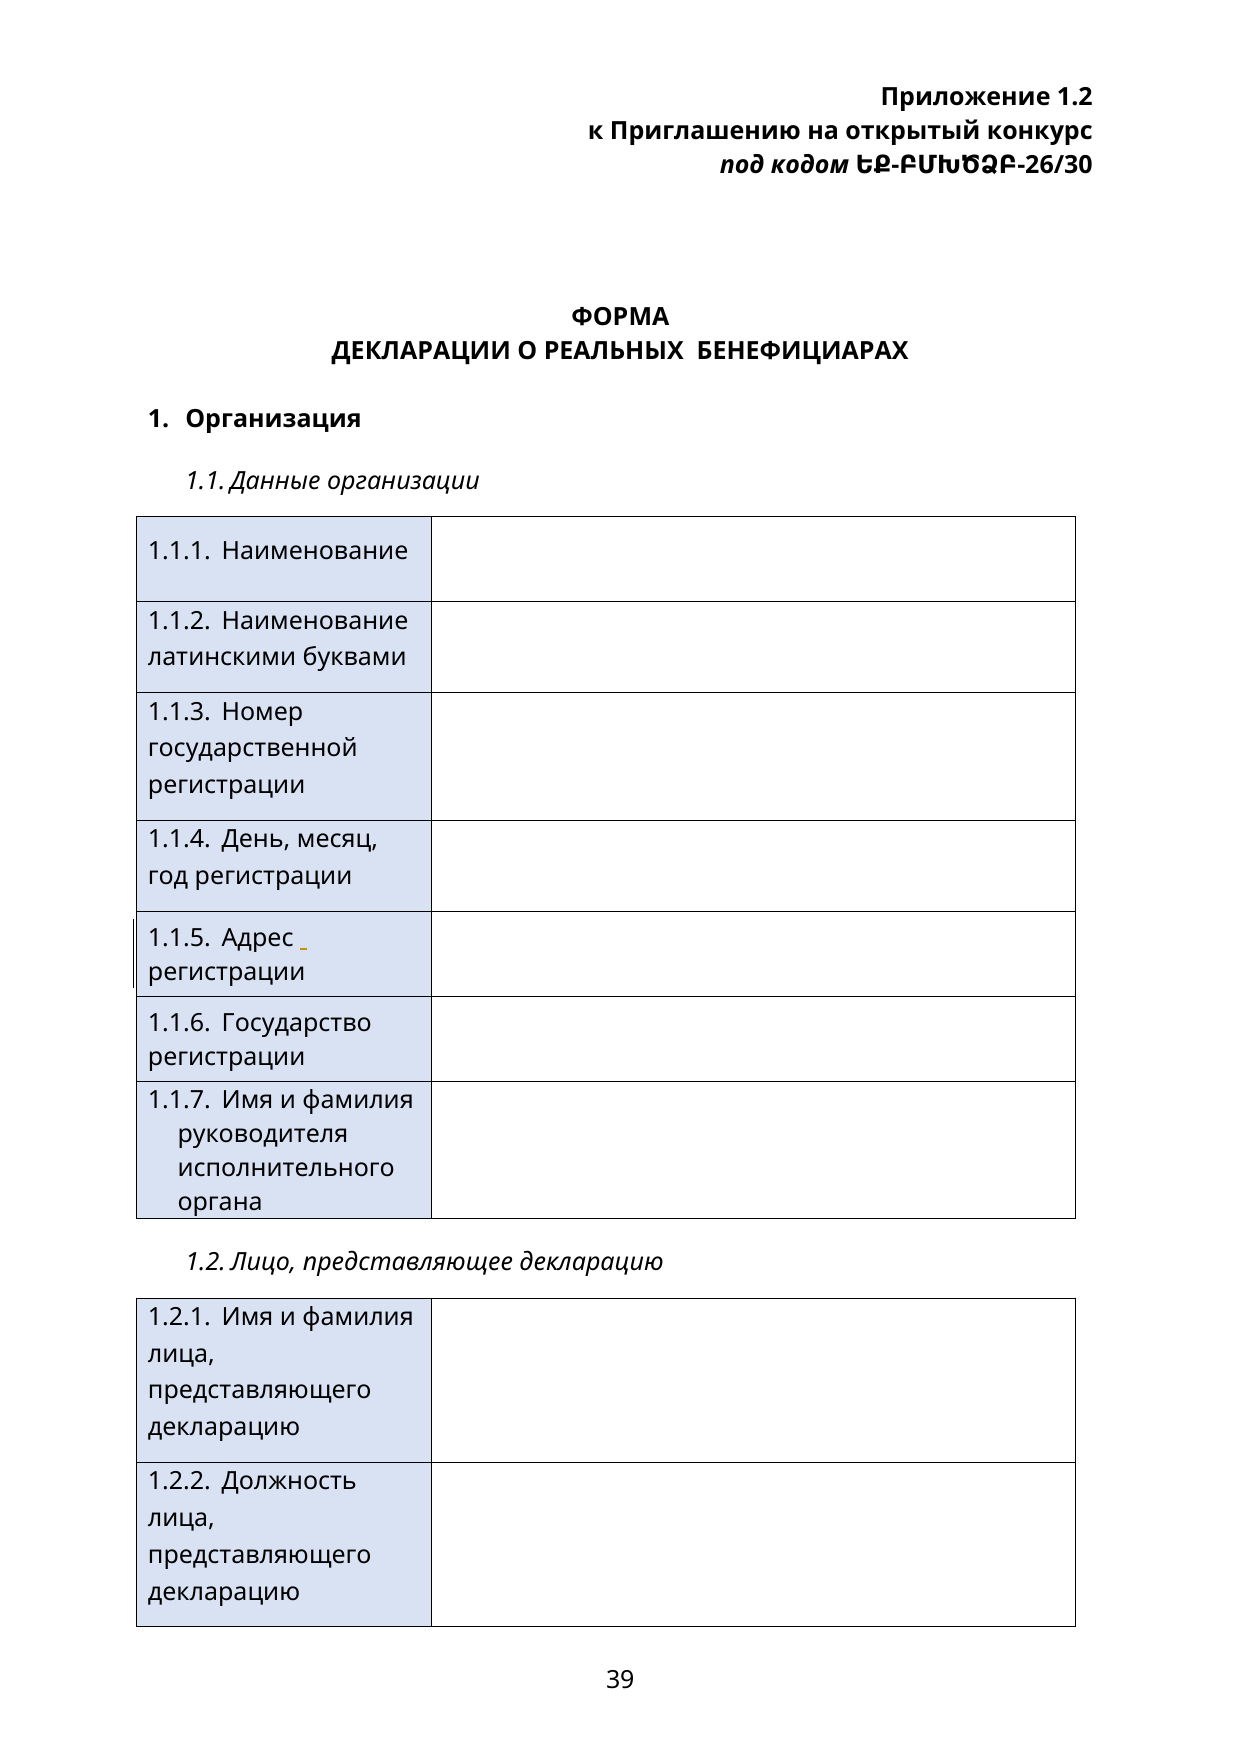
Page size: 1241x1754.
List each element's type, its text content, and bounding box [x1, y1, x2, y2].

table_cell Адрес регистрации [137, 912, 431, 996]
text ДЕКЛАРАЦИИ О РЕАЛЬНЫХ БЕНЕФИЦИАРАХ [148, 333, 1092, 367]
table_cell Имя и фамилия руководителя исполнительного органа [137, 1082, 431, 1218]
table_cell Номер государственной регистрации [137, 693, 431, 820]
table_cell [432, 1082, 1075, 1218]
table_cell [432, 1463, 1075, 1626]
table_cell Государство регистрации [137, 997, 431, 1081]
table_cell [432, 912, 1075, 996]
table_cell Наименование латинскими буквами [137, 602, 431, 692]
table_cell Должность лица, представляющего декларацию [137, 1463, 431, 1626]
subtitle под кодом ԵՔ-ԲՄԽԾՁԲ-26/30 [148, 147, 1092, 181]
list Организация [148, 401, 1092, 435]
table_cell День, месяц, год регистрации [137, 821, 431, 911]
text Приложение 1.2 [148, 78, 1092, 112]
text ФОРМА [148, 299, 1092, 333]
text к Приглашению на открытый конкурс [148, 112, 1092, 147]
table_cell [432, 602, 1075, 692]
table_cell [432, 997, 1075, 1081]
table_cell [432, 821, 1075, 911]
list Лицо, представляющее декларацию [185, 1244, 1092, 1278]
table_header Наименование [137, 517, 431, 601]
table_header Имя и фамилия лица, представляющего декларацию [137, 1299, 431, 1462]
table_header [432, 517, 1075, 601]
list Данные организации [185, 463, 1092, 497]
table_header [432, 1299, 1075, 1462]
table_cell [432, 693, 1075, 820]
